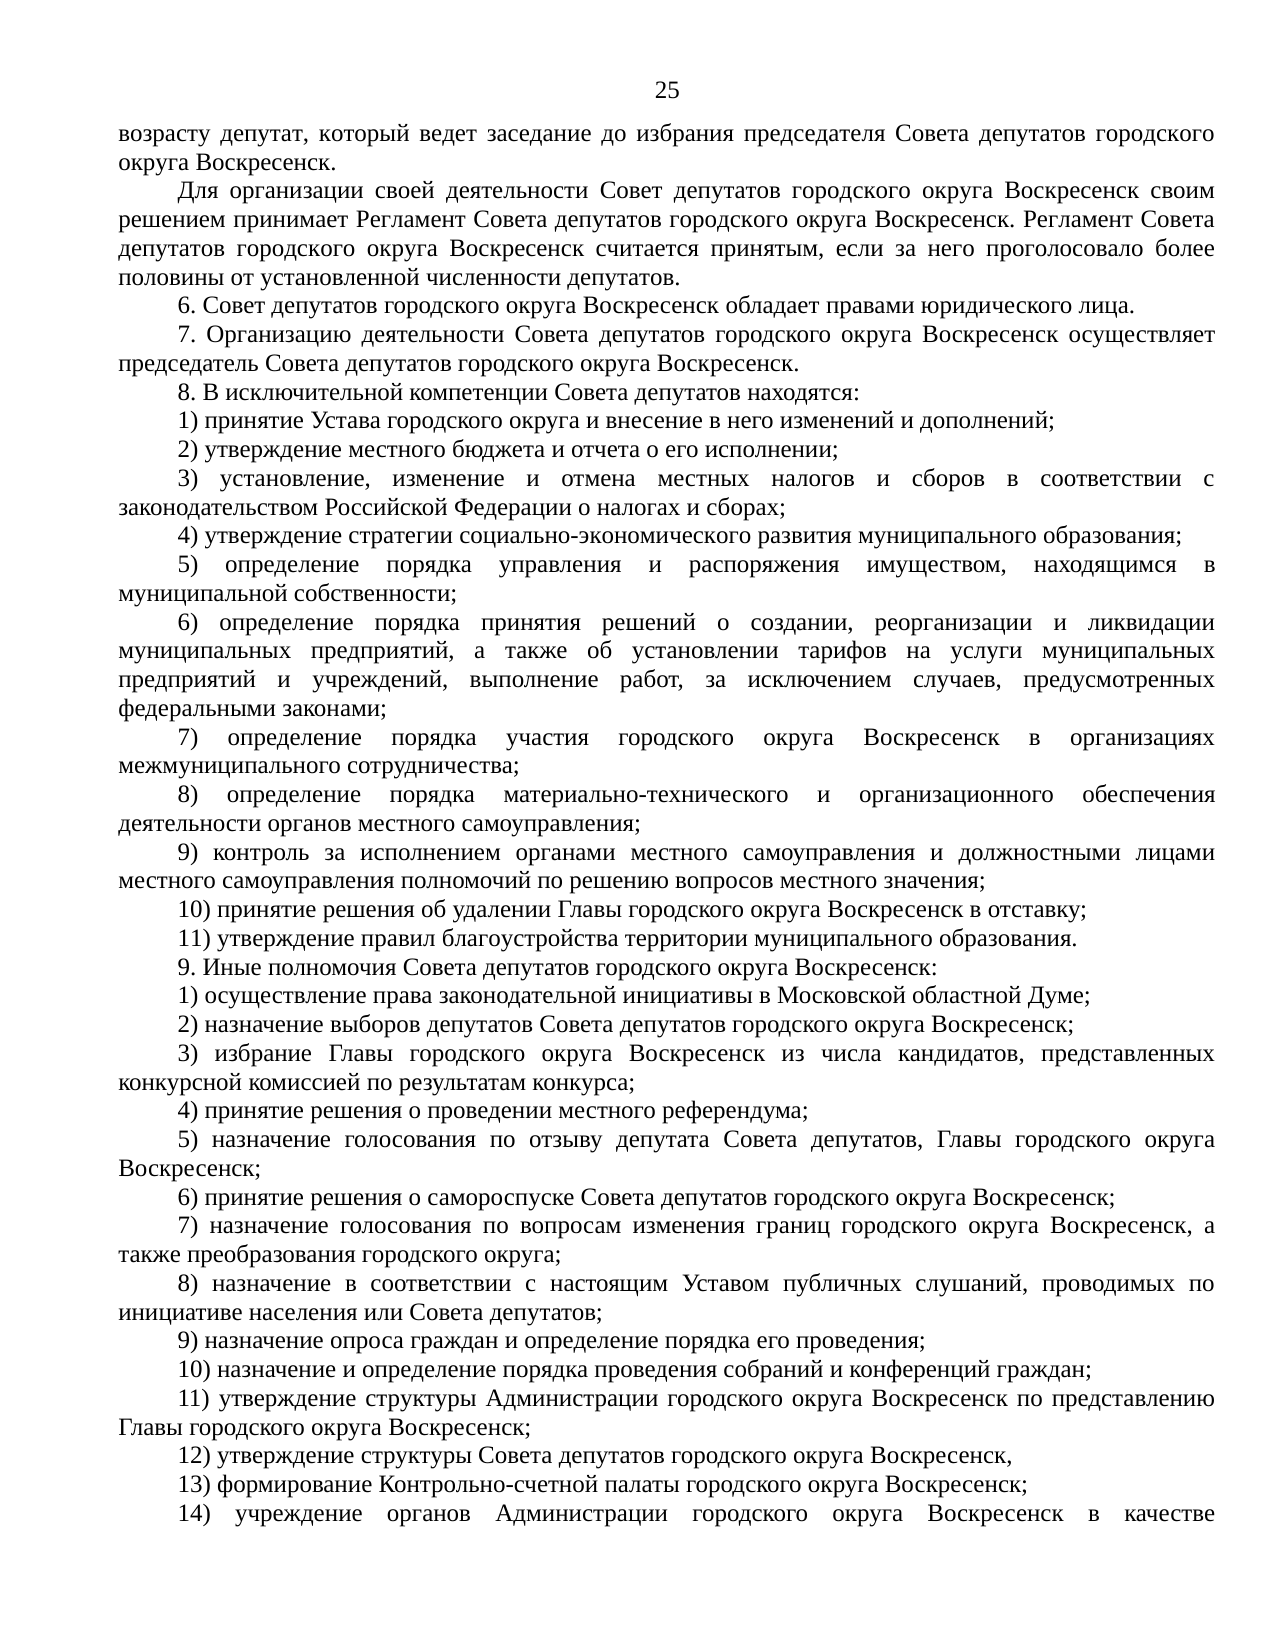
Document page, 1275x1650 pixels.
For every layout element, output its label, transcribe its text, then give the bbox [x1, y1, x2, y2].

text 3) установление, изменение и отмена местных налогов и сборов в соответствии с законодательством Российской Федерации о налогах и сборах; [118, 463, 1216, 521]
text 4) принятие решения о проведении местного референдума; [118, 1096, 1216, 1124]
text 2) утверждение местного бюджета и отчета о его исполнении; [118, 434, 1216, 463]
text 12) утверждение структуры Совета депутатов городского округа Воскресенск, [118, 1441, 1216, 1469]
text 3) избрание Главы городского округа Воскресенск из числа кандидатов, представленных конкурсной комиссией по результатам конкурса; [118, 1038, 1216, 1096]
text 10) назначение и определение порядка проведения собраний и конференций граждан; [118, 1354, 1216, 1383]
text 5) назначение голосования по отзыву депутата Совета депутатов, Главы городского округа Воскресенск; [118, 1124, 1216, 1182]
text 7. Организацию деятельности Совета депутатов городского округа Воскресенск осуществляет председатель Совета депутатов городского округа Воскресенск. [118, 319, 1216, 377]
text 1) принятие Устава городского округа и внесение в него изменений и дополнений; [118, 406, 1216, 434]
text 9) контроль за исполнением органами местного самоуправления и должностными лицами местного самоуправления полномочий по решению вопросов местного значения; [118, 837, 1216, 894]
text 13) формирование Контрольно-счетной палаты городского округа Воскресенск; [118, 1469, 1216, 1498]
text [118, 1498, 1216, 1527]
text 2) назначение выборов депутатов Совета депутатов городского округа Воскресенск; [118, 1009, 1216, 1038]
text 8) назначение в соответствии с настоящим Уставом публичных слушаний, проводимых по инициативе населения или Совета депутатов; [118, 1268, 1216, 1326]
text 11) утверждение структуры Администрации городского округа Воскресенск по представлению Главы городского округа Воскресенск; [118, 1383, 1216, 1441]
text 5) определение порядка управления и распоряжения имуществом, находящимся в муниципальной собственности; [118, 549, 1216, 607]
text 10) принятие решения об удалении Главы городского округа Воскресенск в отставку; [118, 894, 1216, 923]
text 9. Иные полномочия Совета депутатов городского округа Воскресенск: [118, 952, 1216, 981]
text 9) назначение опроса граждан и определение порядка его проведения; [118, 1326, 1216, 1354]
text 7) назначение голосования по вопросам изменения границ городского округа Воскресенск, а также преобразования городского округа; [118, 1211, 1216, 1268]
text 4) утверждение стратегии социально-экономического развития муниципального образования; [118, 521, 1216, 549]
text 6. Совет депутатов городского округа Воскресенск обладает правами юридического лица. [118, 291, 1216, 319]
text 6) принятие решения о самороспуске Совета депутатов городского округа Воскресенск; [118, 1182, 1216, 1211]
text 7) определение порядка участия городского округа Воскресенск в организациях межмуниципального сотрудничества; [118, 722, 1216, 779]
text 6) определение порядка принятия решений о создании, реорганизации и ликвидации муниципальных предприятий, а также об установлении тарифов на услуги муниципальных предприятий и учреждений, выполнение работ, за исключением случаев, предусмотренных федеральными законами; [118, 607, 1216, 722]
text Для организации своей деятельности Совет депутатов городского округа Воскресенск своим решением принимает Регламент Совета депутатов городского округа Воскресенск. Регламент Совета депутатов городского округа Воскресенск считается принятым, если за него проголосовало более половины от установленной численности депутатов. [118, 176, 1216, 291]
text 8. В исключительной компетенции Совета депутатов находятся: [118, 377, 1216, 406]
text 11) утверждение правил благоустройства территории муниципального образования. [118, 923, 1216, 952]
text 8) определение порядка материально-технического и организационного обеспечения деятельности органов местного самоуправления; [118, 779, 1216, 837]
text 1) осуществление права законодательной инициативы в Московской областной Думе; [118, 981, 1216, 1009]
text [118, 118, 1216, 176]
